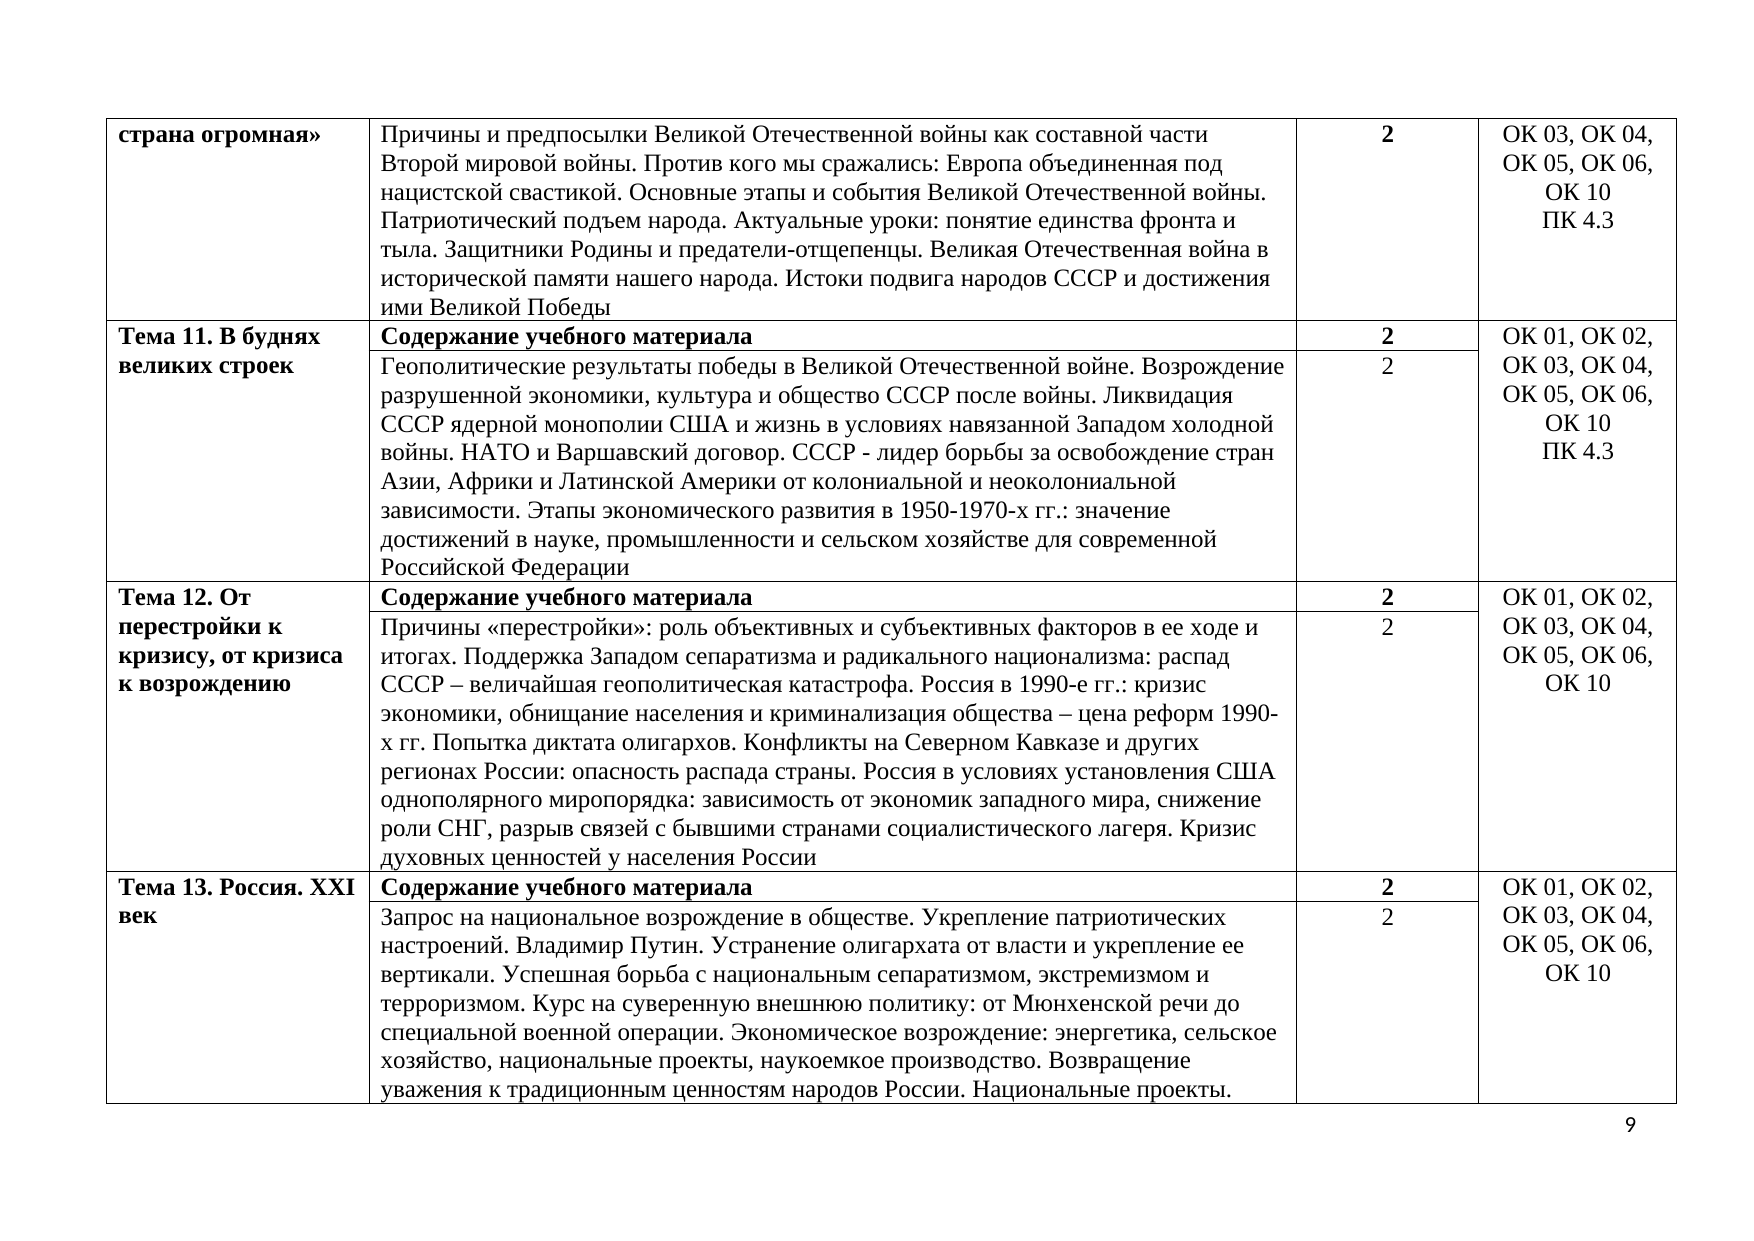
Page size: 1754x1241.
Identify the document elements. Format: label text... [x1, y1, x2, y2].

table_cell Тема 11. В буднях великих строек [107, 321, 369, 581]
table_cell 2 [1297, 582, 1478, 611]
table_cell ОК 01, ОК 02, ОК 03, ОК 04, ОК 05, ОК 06, ОК 10 [1479, 582, 1676, 871]
table_cell 2 [1297, 872, 1478, 901]
table_cell Содержание учебного материала [370, 582, 1296, 611]
table_cell ОК 01, ОК 02, ОК 03, ОК 04, ОК 05, ОК 06, ОК 10 [1479, 872, 1676, 1103]
table_cell Тема 12. От перестройки к кризису, от кризиса к возрождению [107, 582, 369, 871]
table_cell 2 [1297, 119, 1478, 320]
table_cell 2 [1297, 902, 1478, 1103]
table_cell 2 [1297, 612, 1478, 871]
table_cell ОК 01, ОК 02, ОК 03, ОК 04, ОК 05, ОК 06, ОК 10 ПК 4.3 [1479, 321, 1676, 581]
table_cell 2 [1297, 351, 1478, 581]
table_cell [370, 902, 1296, 1103]
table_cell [1479, 119, 1676, 320]
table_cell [107, 119, 369, 320]
table_cell 2 [1297, 321, 1478, 350]
table_cell Геополитические результаты победы в Великой Отечественной войне. Возрождение разрушенной экономики, культура и общество СССР после войны. Ликвидация СССР ядерной монополии США и жизнь в условиях навязанной Западом холодной войны. НАТО и Варшавский договор. СССР - лидер борьбы за освобождение стран Азии, Африки и Латинской Америки от колониальной и неоколониальной зависимости. Этапы экономического развития в 1950-1970-х гг.: значение достижений в науке, промышленности и сельском хозяйстве для современной Российской Федерации [370, 351, 1296, 581]
table_cell Причины «перестройки»: роль объективных и субъективных факторов в ее ходе и итогах. Поддержка Западом сепаратизма и радикального национализма: распад СССР – величайшая геополитическая катастрофа. Россия в 1990-е гг.: кризис экономики, обнищание населения и криминализация общества – цена реформ 1990-х гг. Попытка диктата олигархов. Конфликты на Северном Кавказе и других регионах России: опасность распада страны. Россия в условиях установления США однополярного миропорядка: зависимость от экономик западного мира, снижение роли СНГ, разрыв связей с бывшими странами социалистического лагеря. Кризис духовных ценностей у населения России [370, 612, 1296, 871]
table_cell Содержание учебного материала [370, 321, 1296, 350]
table_cell Содержание учебного материала [370, 872, 1296, 901]
table_cell Причины и предпосылки Великой Отечественной войны как составной части Второй мировой войны. Против кого мы сражались: Европа объединенная под нацистской свастикой. Основные этапы и события Великой Отечественной войны. Патриотический подъем народа. Актуальные уроки: понятие единства фронта и тыла. Защитники Родины и предатели-отщепенцы. Великая Отечественная война в исторической памяти нашего народа. Истоки подвига народов СССР и достижения ими Великой Победы [370, 119, 1296, 320]
table_cell Тема 13. Россия. ХХI век [107, 872, 369, 1103]
